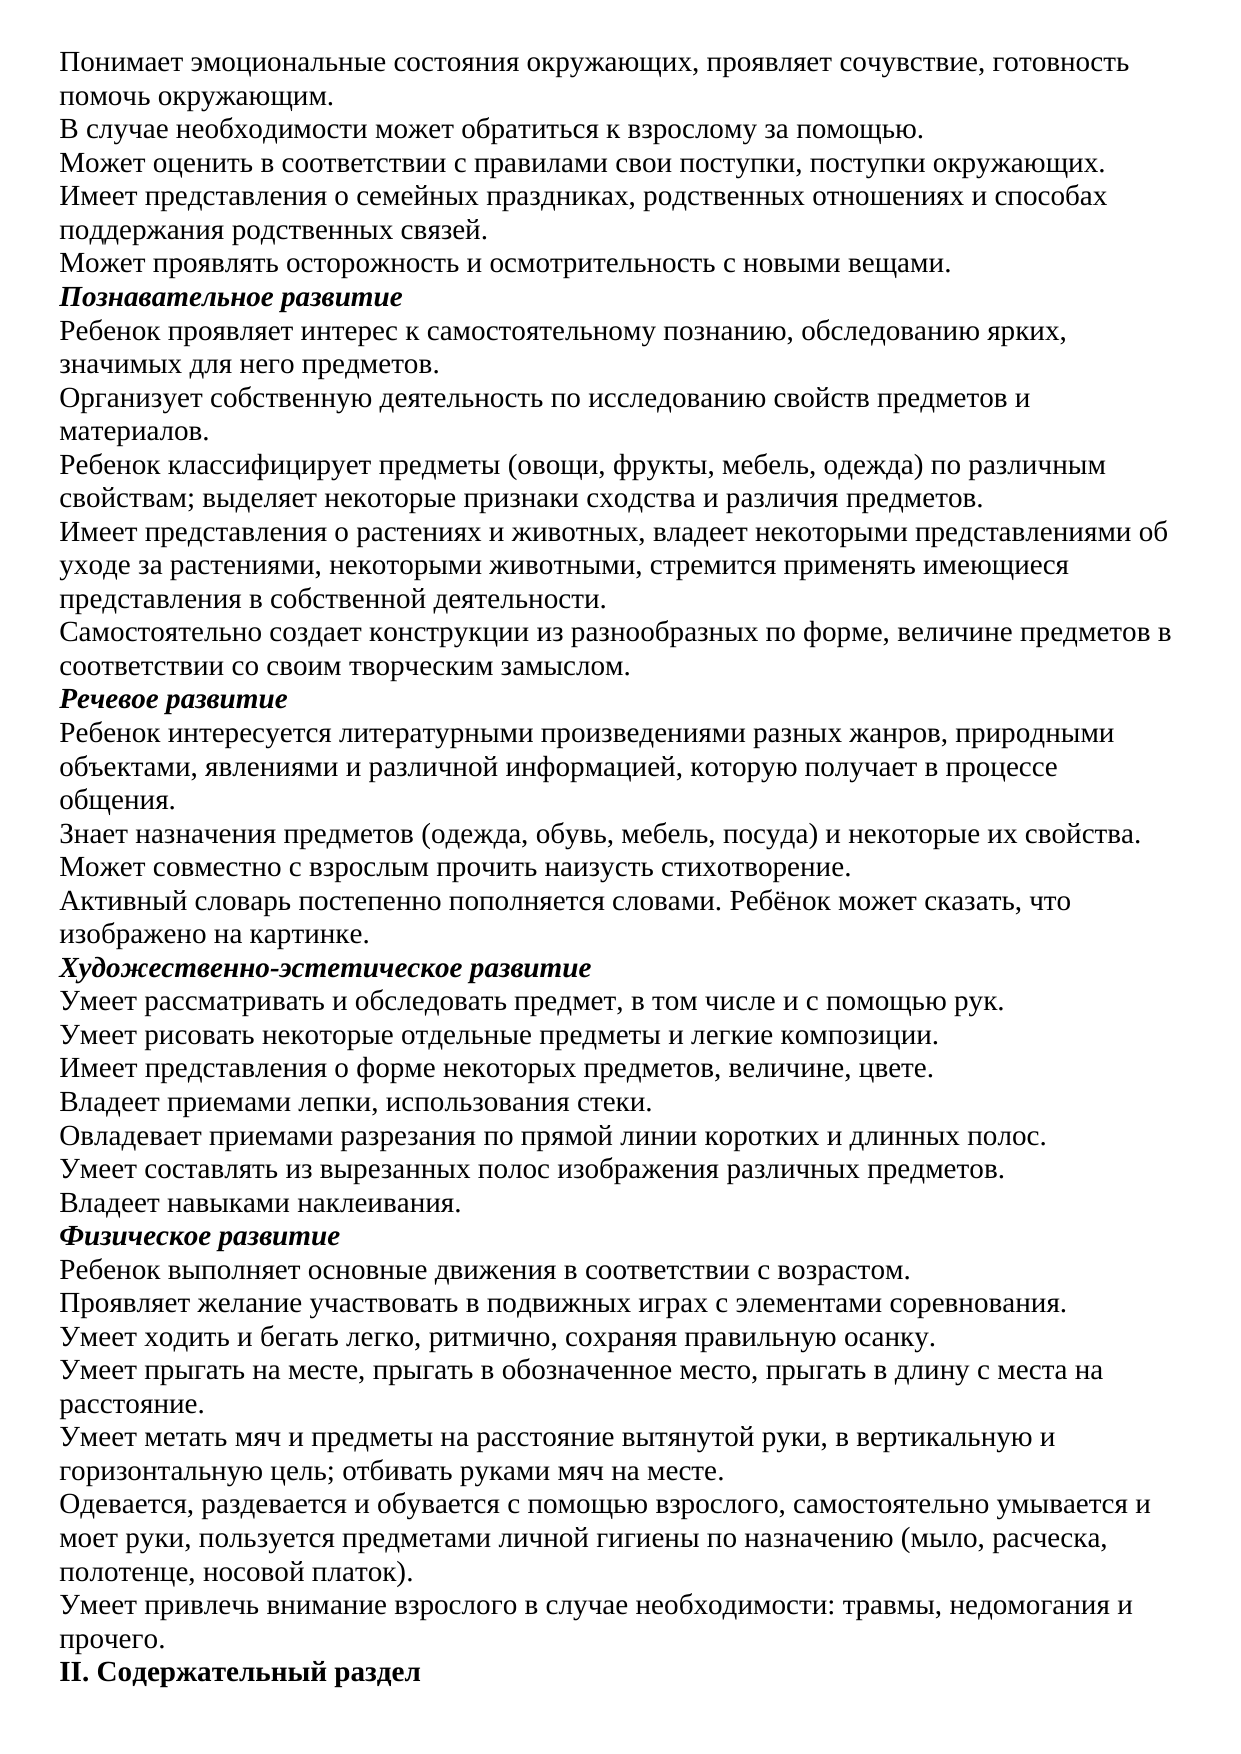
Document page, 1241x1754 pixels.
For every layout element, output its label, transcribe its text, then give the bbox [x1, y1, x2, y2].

text Умеет прыгать на месте, прыгать в обозначенное место, прыгать в длину с места на расстояние. [59, 1352, 1181, 1419]
text Умеет метать мяч и предметы на расстояние вытянутой руки, в вертикальную и горизонтальную цель; отбивать руками мяч на месте. [59, 1419, 1181, 1487]
text Одевается, раздевается и обувается с помощью взрослого, самостоятельно умывается и моет руки, пользуется предметами личной гигиены по назначению (мыло, расческа, полотенце, носовой платок). [59, 1487, 1181, 1587]
text Имеет представления о форме некоторых предметов, величине, цвете. [59, 1051, 1181, 1084]
text Речевое развитие [59, 682, 1181, 715]
text Ребенок классифицирует предметы (овощи, фрукты, мебель, одежда) по различным свойствам; выделяет некоторые признаки сходства и различия предметов. [59, 447, 1181, 514]
text Овладевает приемами разрезания по прямой линии коротких и длинных полос. [59, 1118, 1181, 1151]
text Организует собственную деятельность по исследованию свойств предметов и материалов. [59, 380, 1181, 447]
text Может проявлять осторожность и осмотрительность с новыми вещами. [59, 246, 1181, 279]
text Знает назначения предметов (одежда, обувь, мебель, посуда) и некоторые их свойства. [59, 816, 1181, 849]
text Ребенок интересуется литературными произведениями разных жанров, природными объектами, явлениями и различной информацией, которую получает в процессе общения. [59, 715, 1181, 816]
text Умеет рассматривать и обследовать предмет, в том числе и с помощью рук. [59, 983, 1181, 1017]
text Имеет представления о семейных праздниках, родственных отношениях и способах поддержания родственных связей. [59, 178, 1181, 246]
text Художественно-эстетическое развитие [59, 950, 1181, 983]
text Активный словарь постепенно пополняется словами. Ребёнок может сказать, что изображено на картинке. [59, 883, 1181, 950]
text Имеет представления о растениях и животных, владеет некоторыми представлениями об уходе за растениями, некоторыми животными, стремится применять имеющиеся представления в собственной деятельности. [59, 514, 1181, 614]
text Умеет составлять из вырезанных полос изображения различных предметов. [59, 1151, 1181, 1185]
text Умеет рисовать некоторые отдельные предметы и легкие композиции. [59, 1017, 1181, 1051]
text II. Содержательный раздел [59, 1654, 1181, 1688]
text Познавательное развитие [59, 279, 1181, 313]
text В случае необходимости может обратиться к взрослому за помощью. [59, 111, 1181, 145]
text Ребенок проявляет интерес к самостоятельному познанию, обследованию ярких, значимых для него предметов. [59, 313, 1181, 380]
text Умеет ходить и бегать легко, ритмично, сохраняя правильную осанку. [59, 1319, 1181, 1352]
text Может совместно с взрослым прочить наизусть стихотворение. [59, 849, 1181, 883]
text Понимает эмоциональные состояния окружающих, проявляет сочувствие, готовность помочь окружающим. [59, 44, 1181, 111]
text Владеет навыками наклеивания. [59, 1185, 1181, 1218]
text Умеет привлечь внимание взрослого в случае необходимости: травмы, недомогания и прочего. [59, 1587, 1181, 1654]
text Может оценить в соответствии с правилами свои поступки, поступки окружающих. [59, 145, 1181, 178]
text Ребенок выполняет основные движения в соответствии с возрастом. [59, 1252, 1181, 1285]
text Владеет приемами лепки, использования стеки. [59, 1084, 1181, 1118]
text Проявляет желание участвовать в подвижных играх с элементами соревнования. [59, 1285, 1181, 1319]
text Физическое развитие [59, 1218, 1181, 1252]
text Самостоятельно создает конструкции из разнообразных по форме, величине предметов в соответствии со своим творческим замыслом. [59, 614, 1181, 682]
